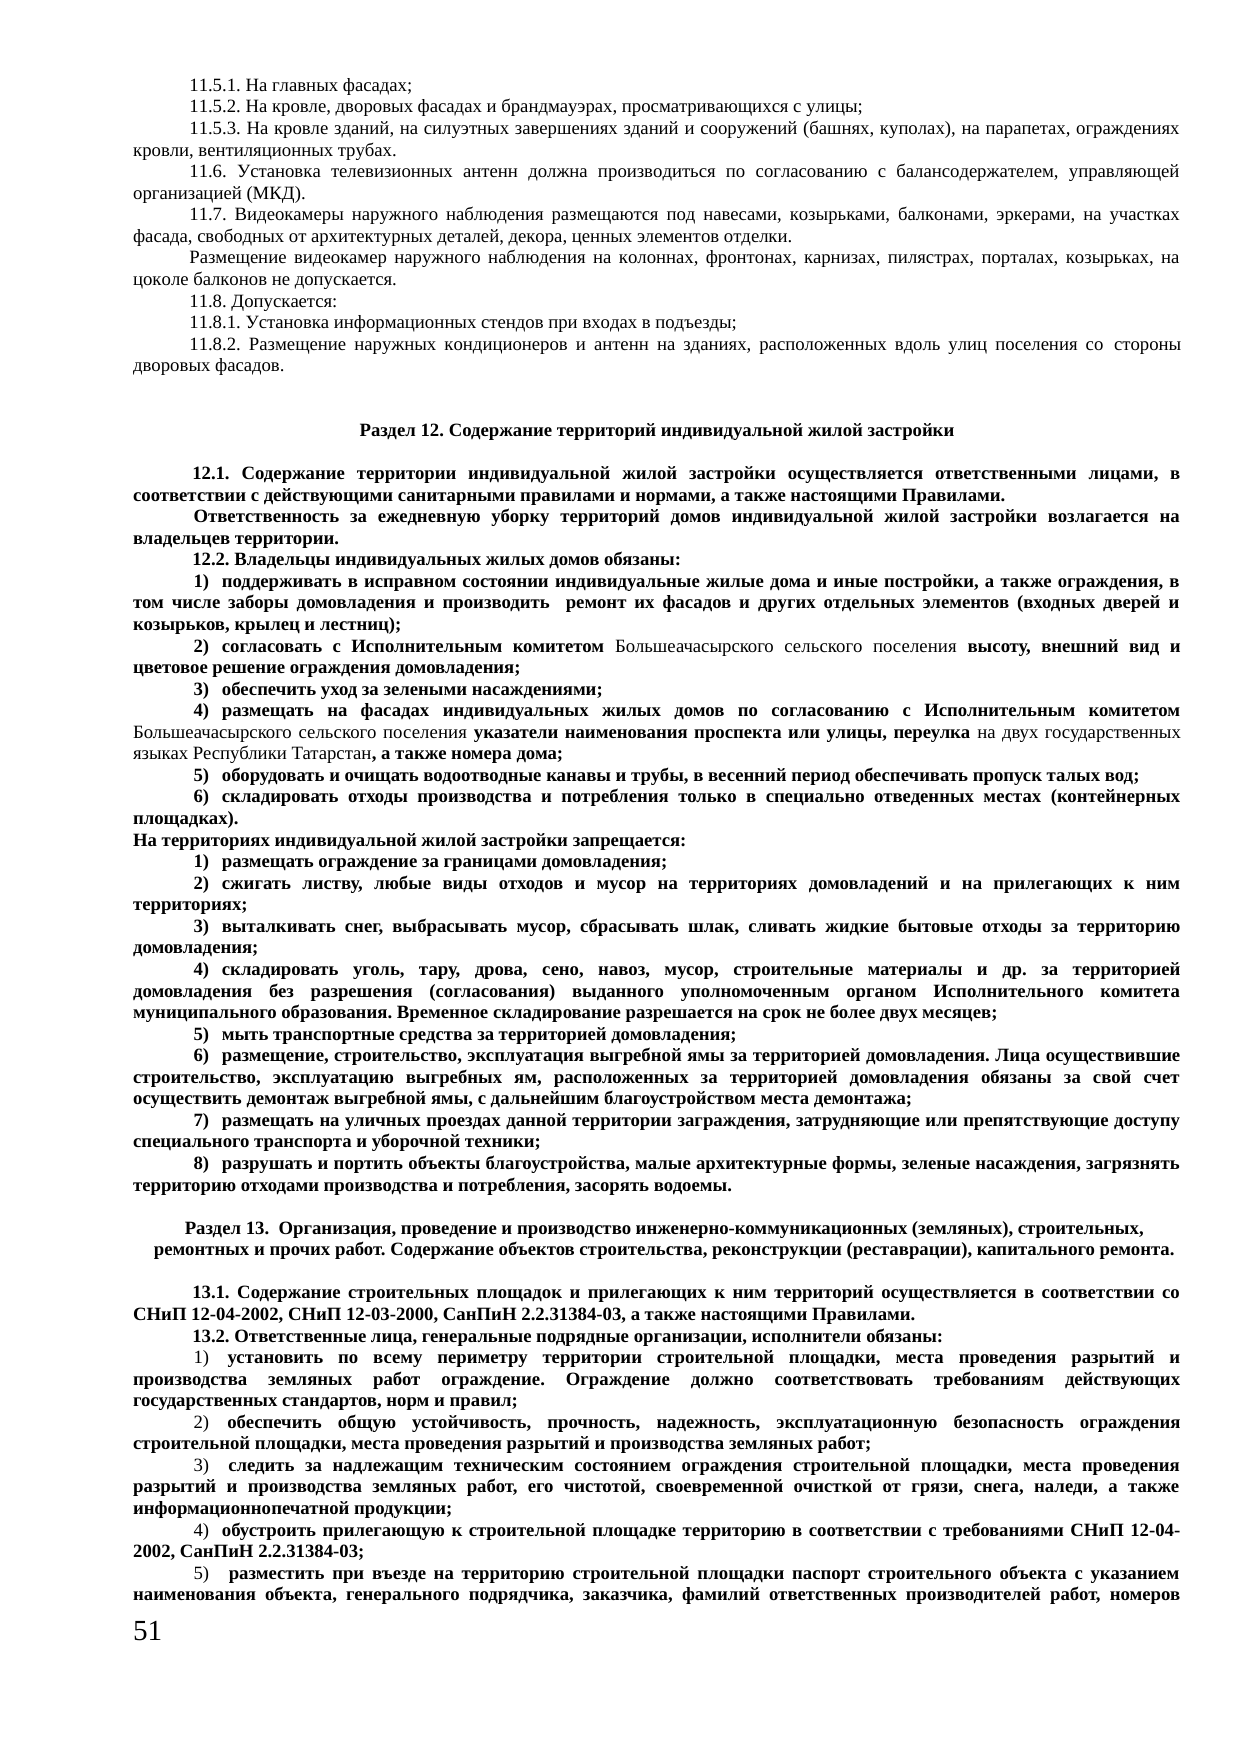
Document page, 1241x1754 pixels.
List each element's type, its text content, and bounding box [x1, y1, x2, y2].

list обеспечить уход за зелеными насаждениями; [133, 678, 1181, 699]
text 11.6. Установка телевизионных антенн должна производиться по согласованию с балансодержателем, управляющей организацией (МКД). [133, 160, 1181, 203]
text Раздел 12. Содержание территорий индивидуальной жилой застройки [133, 419, 1181, 440]
list поддерживать в исправном состоянии индивидуальные жилые дома и иные постройки, а также ограждения, в том числе заборы домовладения и производить ремонт их фасадов и других отдельных элементов (входных дверей и козырьков, крылец и лестниц); [133, 570, 1181, 634]
list выталкивать снег, выбрасывать мусор, сбрасывать шлак, сливать жидкие бытовые отходы за территорию домовладения; [133, 915, 1181, 958]
list размещать на уличных проездах данной территории заграждения, затрудняющие или препятствующие доступу специального транспорта и уборочной техники; [133, 1109, 1181, 1152]
list сжигать листву, любые виды отходов и мусор на территориях домовладений и на прилегающих к ним территориях; [133, 872, 1181, 915]
text Размещение видеокамер наружного наблюдения на колоннах, фронтонах, карнизах, пилястрах, порталах, козырьках, на цоколе балконов не допускается. [133, 246, 1181, 289]
list разрушать и портить объекты благоустройства, малые архитектурные формы, зеленые насаждения, загрязнять территорию отходами производства и потребления, засорять водоемы. [133, 1152, 1181, 1195]
text 11.5.3. На кровле зданий, на силуэтных завершениях зданий и сооружений (башнях, куполах), на парапетах, ограждениях кровли, вентиляционных трубах. [133, 117, 1181, 160]
list складировать отходы производства и потребления только в специально отведенных местах (контейнерных площадках). [133, 785, 1181, 828]
text Раздел 13. Организация, проведение и производство инженерно-коммуникационных (земляных), строительных, ремонтных и прочих работ. Содержание объектов строительства, реконструкции (реставрации), капитального ремонта. [147, 1217, 1181, 1260]
list обеспечить общую устойчивость, прочность, надежность, эксплуатационную безопасность ограждения строительной площадки, места проведения разрытий и производства земляных работ; [133, 1411, 1181, 1454]
text 12.1. Содержание территории индивидуальной жилой застройки осуществляется ответственными лицами, в соответствии с действующими санитарными правилами и нормами, а также настоящими Правилами. [133, 462, 1181, 505]
text 11.8.1. Установка информационных стендов при входах в подъезды; [133, 311, 1181, 333]
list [133, 1562, 1181, 1605]
list оборудовать и очищать водоотводные канавы и трубы, в весенний период обеспечивать пропуск талых вод; [133, 764, 1181, 785]
list размещать на фасадах индивидуальных жилых домов по согласованию с Исполнительным комитетом Большеачасырского сельского поселения указатели наименования проспекта или улицы, переулка на двух государственных языках Республики Татарстан, а также номера дома; [133, 699, 1181, 764]
text 12.2. Владельцы индивидуальных жилых домов обязаны: [133, 548, 1181, 570]
list размещение, строительство, эксплуатация выгребной ямы за территорией домовладения. Лица осуществившие строительство, эксплуатацию выгребных ям, расположенных за территорией домовладения обязаны за свой счет осуществить демонтаж выгребной ямы, с дальнейшим благоустройством места демонтажа; [133, 1044, 1181, 1109]
text 11.5.2. На кровле, дворовых фасадах и брандмауэрах, просматривающихся с улицы; [133, 95, 1181, 117]
text 11.5.1. На главных фасадах; [133, 74, 1181, 95]
text 11.8. Допускается: [133, 289, 1181, 311]
list согласовать с Исполнительным комитетом Большеачасырского сельского поселения высоту, внешний вид и цветовое решение ограждения домовладения; [133, 634, 1181, 678]
text 11.8.2. Размещение наружных кондиционеров и антенн на зданиях, расположенных вдоль улиц поселения со стороны дворовых фасадов. [133, 333, 1181, 376]
list мыть транспортные средства за территорией домовладения; [133, 1023, 1181, 1044]
text Ответственность за ежедневную уборку территорий домов индивидуальной жилой застройки возлагается на владельцев территории. [133, 505, 1181, 548]
text 13.1. Содержание строительных площадок и прилегающих к ним территорий осуществляется в соответствии со СНиП 12-04-2002, СНиП 12-03-2000, СанПиН 2.2.31384-03, а также настоящими Правилами. [133, 1281, 1181, 1324]
text 13.2. Ответственные лица, генеральные подрядные организации, исполнители обязаны: [192, 1324, 1181, 1346]
list следить за надлежащим техническим состоянием ограждения строительной площадки, места проведения разрытий и производства земляных работ, его чистотой, своевременной очисткой от грязи, снега, наледи, а также информационнопечатной продукции; [133, 1454, 1181, 1518]
list размещать ограждение за границами домовладения; [133, 850, 1181, 872]
text 11.7. Видеокамеры наружного наблюдения размещаются под навесами, козырьками, балконами, эркерами, на участках фасада, свободных от архитектурных деталей, декора, ценных элементов отделки. [133, 203, 1181, 246]
list складировать уголь, тару, дрова, сено, навоз, мусор, строительные материалы и др. за территорией домовладения без разрешения (согласования) выданного уполномоченным органом Исполнительного комитета муниципального образования. Временное складирование разрешается на срок не более двух месяцев; [133, 958, 1181, 1023]
text На территориях индивидуальной жилой застройки запрещается: [133, 828, 1181, 850]
list установить по всему периметру территории строительной площадки, места проведения разрытий и производства земляных работ ограждение. Ограждение должно соответствовать требованиям действующих государственных стандартов, норм и правил; [133, 1346, 1181, 1411]
list обустроить прилегающую к строительной площадке территорию в соответствии с требованиями СНиП 12-04-2002, СанПиН 2.2.31384-03; [133, 1518, 1181, 1562]
